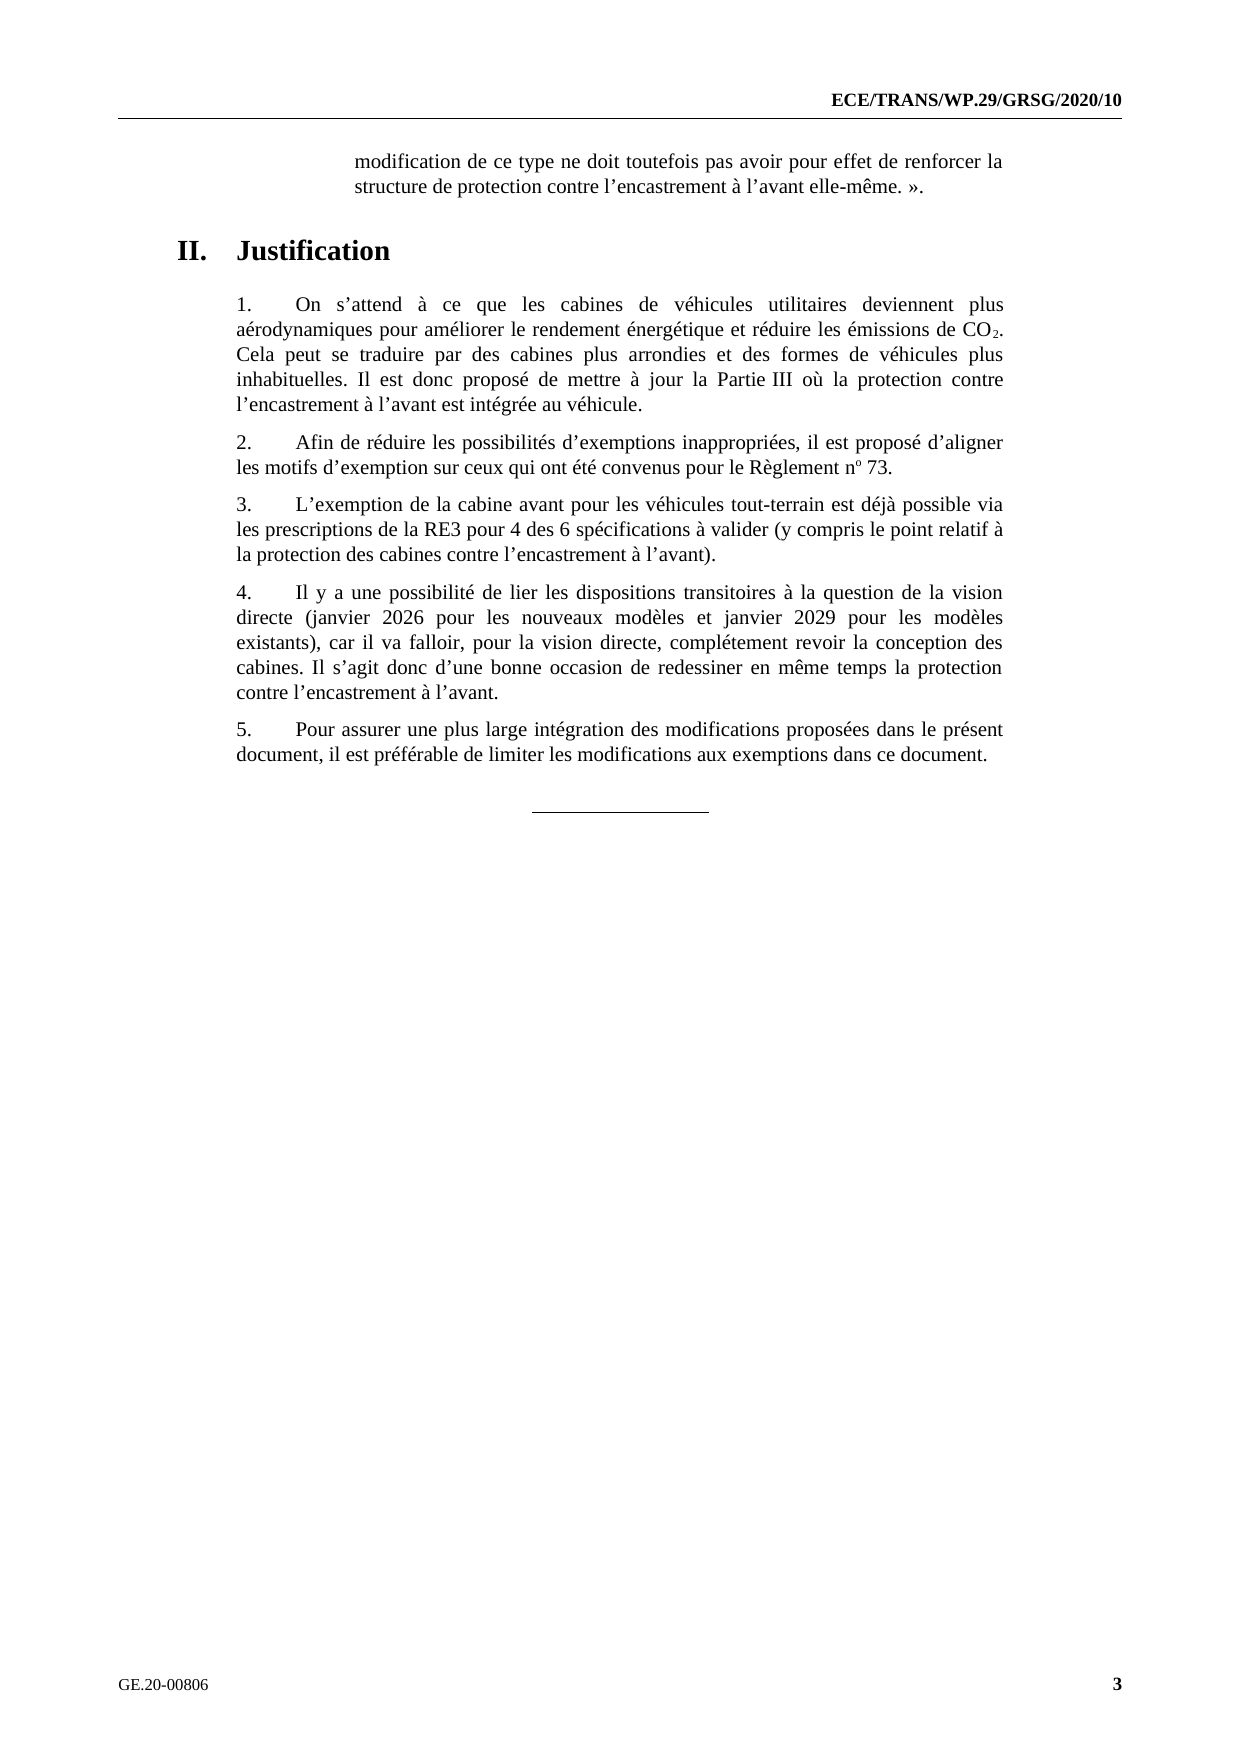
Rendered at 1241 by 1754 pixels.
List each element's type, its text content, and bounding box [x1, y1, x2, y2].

text 3. L’exemption de la cabine avant pour les véhicules tout-terrain est déjà possible via les prescriptions de la RE3 pour 4 des 6 spécifications à valider (y compris le point relatif à la protection des cabines contre l’encastrement à l’avant). [236, 491, 1004, 566]
text 2. Afin de réduire les possibilités d’exemptions inappropriées, il est proposé d’aligner les motifs d’exemption sur ceux qui ont été convenus pour le Règlement no 73. [236, 429, 1004, 479]
text 4. Il y a une possibilité de lier les dispositions transitoires à la question de la vision directe (janvier 2026 pour les nouveaux modèles et janvier 2029 pour les modèles existants), car il va falloir, pour la vision directe, complétement revoir la conception des cabines. Il s’agit donc d’une bonne occasion de redessiner en même temps la protection contre l’encastrement à l’avant. [236, 579, 1004, 704]
text 5. Pour assurer une plus large intégration des modifications proposées dans le présent document, il est préférable de limiter les modifications aux exemptions dans ce document. [236, 716, 1004, 766]
text 1. On s’attend à ce que les cabines de véhicules utilitaires deviennent plus aérodynamiques pour améliorer le rendement énergétique et réduire les émissions de CO2. Cela peut se traduire par des cabines plus arrondies et des formes de véhicules plus inhabituelles. Il est donc proposé de mettre à jour la Partie III où la protection contre l’encastrement à l’avant est intégrée au véhicule. [236, 291, 1004, 416]
text II. Justification [118, 235, 1004, 266]
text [236, 148, 1004, 198]
